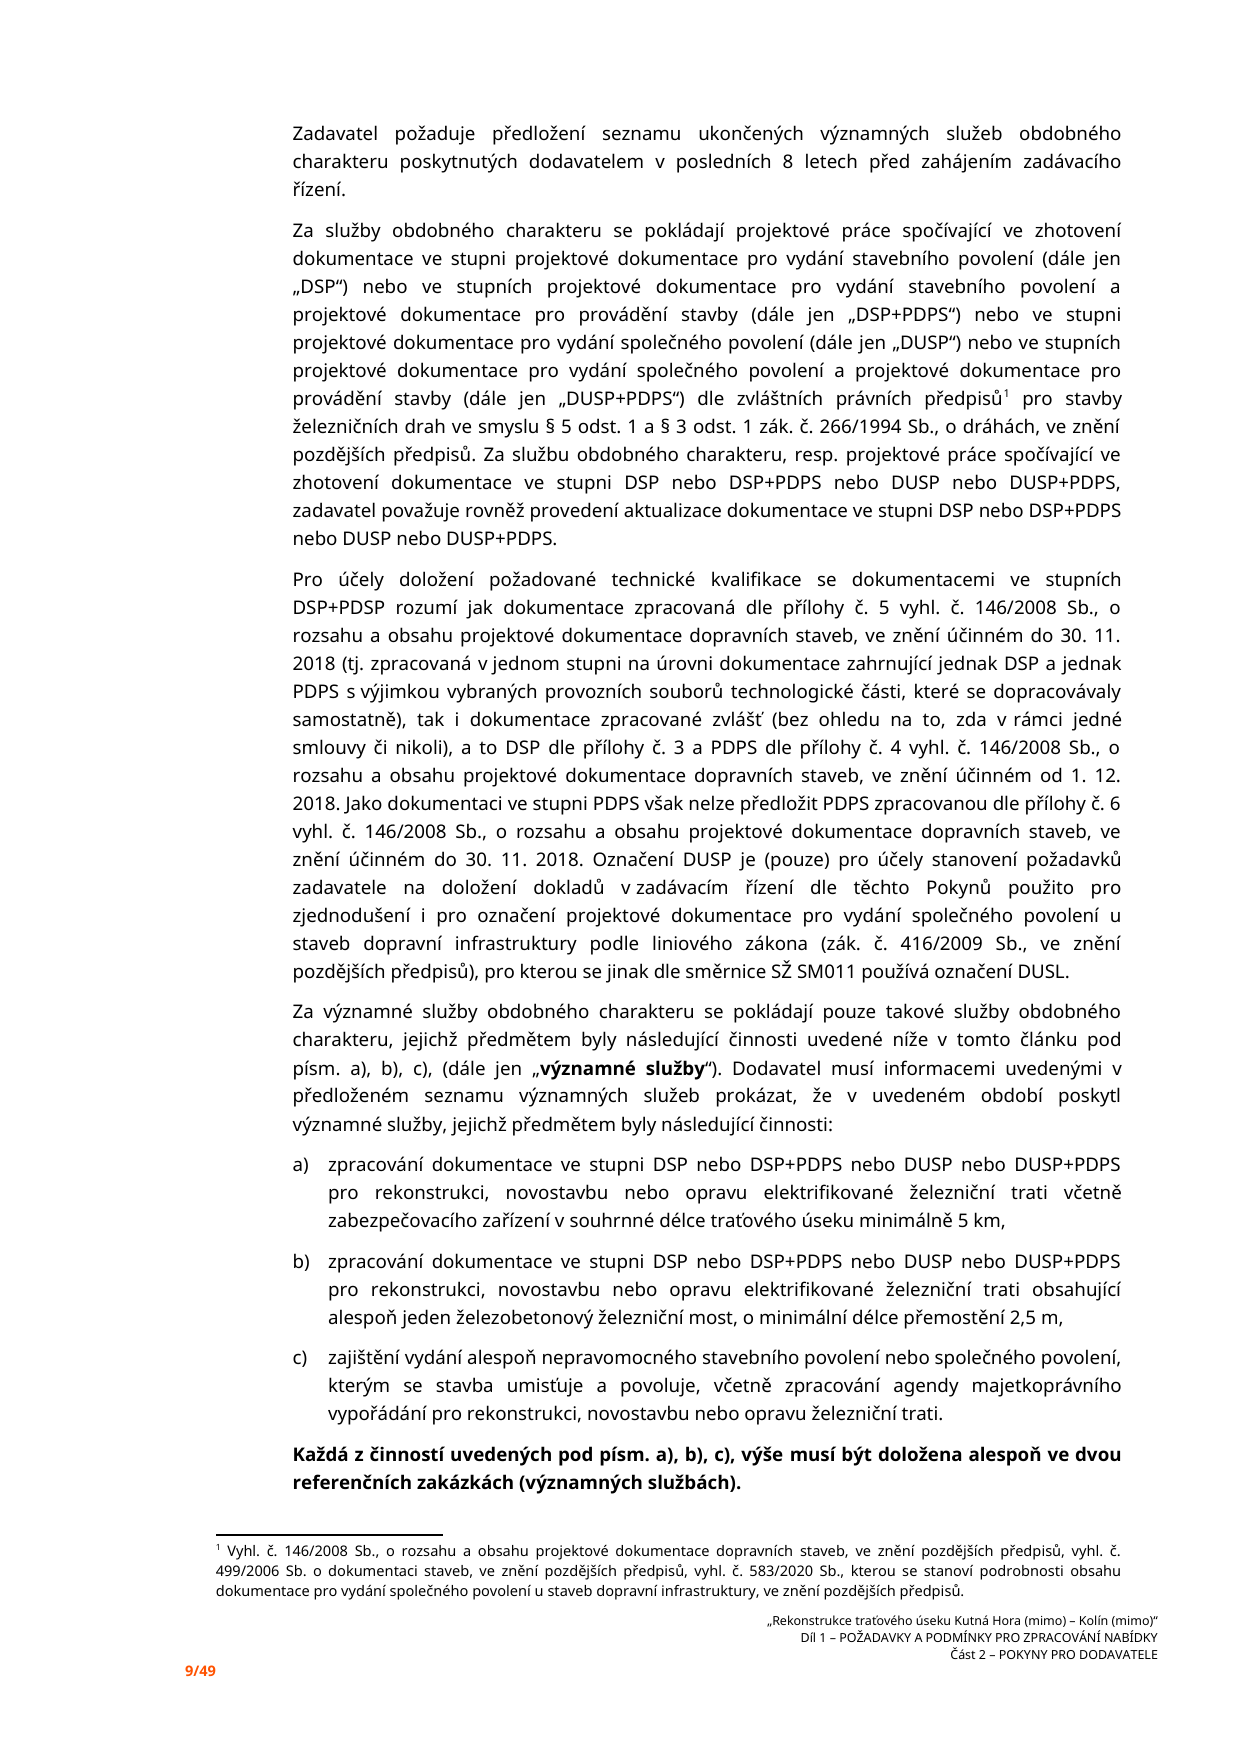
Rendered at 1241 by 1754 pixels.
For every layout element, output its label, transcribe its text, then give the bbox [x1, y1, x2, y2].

list zpracování dokumentace ve stupni DSP nebo DSP+PDPS nebo DUSP nebo DUSP+PDPS pro rekonstrukci, novostavbu nebo opravu elektrifikované železniční trati včetně zabezpečovacího zařízení v souhrnné délce traťového úseku minimálně 5 km, [292, 1151, 1122, 1233]
list zpracování dokumentace ve stupni DSP nebo DSP+PDPS nebo DUSP nebo DUSP+PDPS pro rekonstrukci, novostavbu nebo opravu elektrifikované železniční trati obsahující alespoň jeden železobetonový železniční most, o minimální délce přemostění 2,5 m, [292, 1248, 1122, 1329]
text Za služby obdobného charakteru se pokládají projektové práce spočívající ve zhotovení dokumentace ve stupni projektové dokumentace pro vydání stavebního povolení (dále jen „DSP“) nebo ve stupních projektové dokumentace pro vydání stavebního povolení a projektové dokumentace pro provádění stavby (dále jen „DSP+PDPS“) nebo ve stupni projektové dokumentace pro vydání společného povolení (dále jen „DUSP“) nebo ve stupních projektové dokumentace pro vydání společného povolení a projektové dokumentace pro provádění stavby (dále jen „DUSP+PDPS“) dle zvláštních právních předpisů pro stavby železničních drah ve smyslu § 5 odst. 1 a § 3 odst. 1 zák. č. 266/1994 Sb., o dráhách, ve znění pozdějších předpisů. Za službu obdobného charakteru, resp. projektové práce spočívající ve zhotovení dokumentace ve stupni DSP nebo DSP+PDPS nebo DUSP nebo DUSP+PDPS, zadavatel považuje rovněž provedení aktualizace dokumentace ve stupni DSP nebo DSP+PDPS nebo DUSP nebo DUSP+PDPS. [292, 217, 1122, 551]
text Každá z činností uvedených pod písm. a), b), c), výše musí být doložena alespoň ve dvou referenčních zakázkách (významných službách). [292, 1441, 1122, 1494]
text Pro účely doložení požadované technické kvalifikace se dokumentacemi ve stupních DSP+PDSP rozumí jak dokumentace zpracovaná dle přílohy č. 5 vyhl. č. 146/2008 Sb., o rozsahu a obsahu projektové dokumentace dopravních staveb, ve znění účinném do 30. 11. 2018 (tj. zpracovaná v jednom stupni na úrovni dokumentace zahrnující jednak DSP a jednak PDPS s výjimkou vybraných provozních souborů technologické části, které se dopracovávaly samostatně), tak i dokumentace zpracované zvlášť (bez ohledu na to, zda v rámci jedné smlouvy či nikoli), a to DSP dle přílohy č. 3 a PDPS dle přílohy č. 4 vyhl. č. 146/2008 Sb., o rozsahu a obsahu projektové dokumentace dopravních staveb, ve znění účinném od 1. 12. 2018. Jako dokumentaci ve stupni PDPS však nelze předložit PDPS zpracovanou dle přílohy č. 6 vyhl. č. 146/2008 Sb., o rozsahu a obsahu projektové dokumentace dopravních staveb, ve znění účinném do 30. 11. 2018. Označení DUSP je (pouze) pro účely stanovení požadavků zadavatele na doložení dokladů v zadávacím řízení dle těchto Pokynů použito pro zjednodušení i pro označení projektové dokumentace pro vydání společného povolení u staveb dopravní infrastruktury podle liniového zákona (zák. č. 416/2009 Sb., ve znění pozdějších předpisů), pro kterou se jinak dle směrnice SŽ SM011 používá označení DUSL. [292, 566, 1122, 984]
list zajištění vydání alespoň nepravomocného stavebního povolení nebo společného povolení, kterým se stavba umisťuje a povoluje, včetně zpracování agendy majetkoprávního vypořádání pro rekonstrukci, novostavbu nebo opravu železniční trati. [292, 1344, 1122, 1426]
text Zadavatel požaduje předložení seznamu ukončených významných služeb obdobného charakteru poskytnutých dodavatelem v posledních 8 letech před zahájením zadávacího řízení. [292, 121, 1122, 202]
text Za významné služby obdobného charakteru se pokládají pouze takové služby obdobného charakteru, jejichž předmětem byly následující činnosti uvedené níže v tomto článku pod písm. a), b), c), (dále jen „významné služby“). Dodavatel musí informacemi uvedenými v předloženém seznamu významných služeb prokázat, že v uvedeném období poskytl významné služby, jejichž předmětem byly následující činnosti: [292, 999, 1122, 1136]
